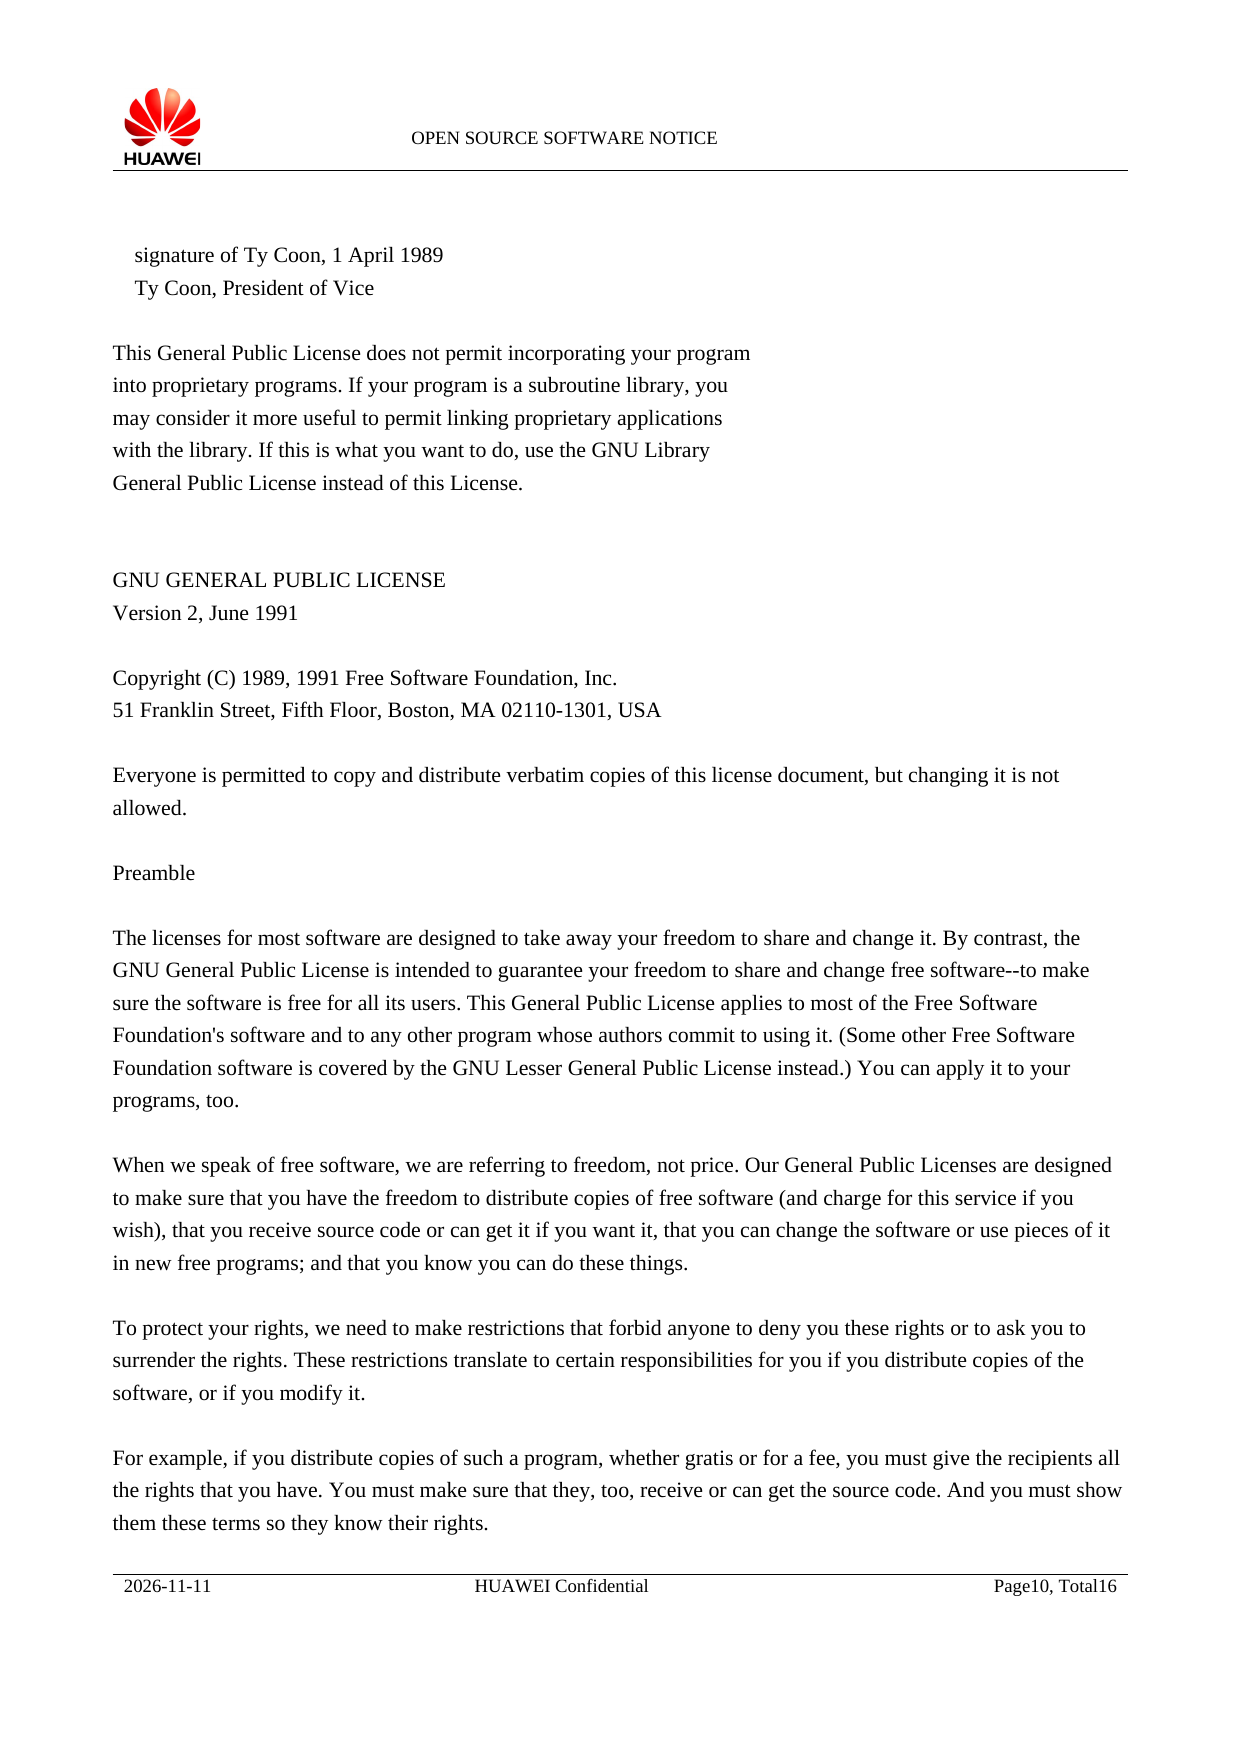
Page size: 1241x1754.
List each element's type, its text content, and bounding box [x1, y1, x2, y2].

picture [124, 88, 201, 165]
